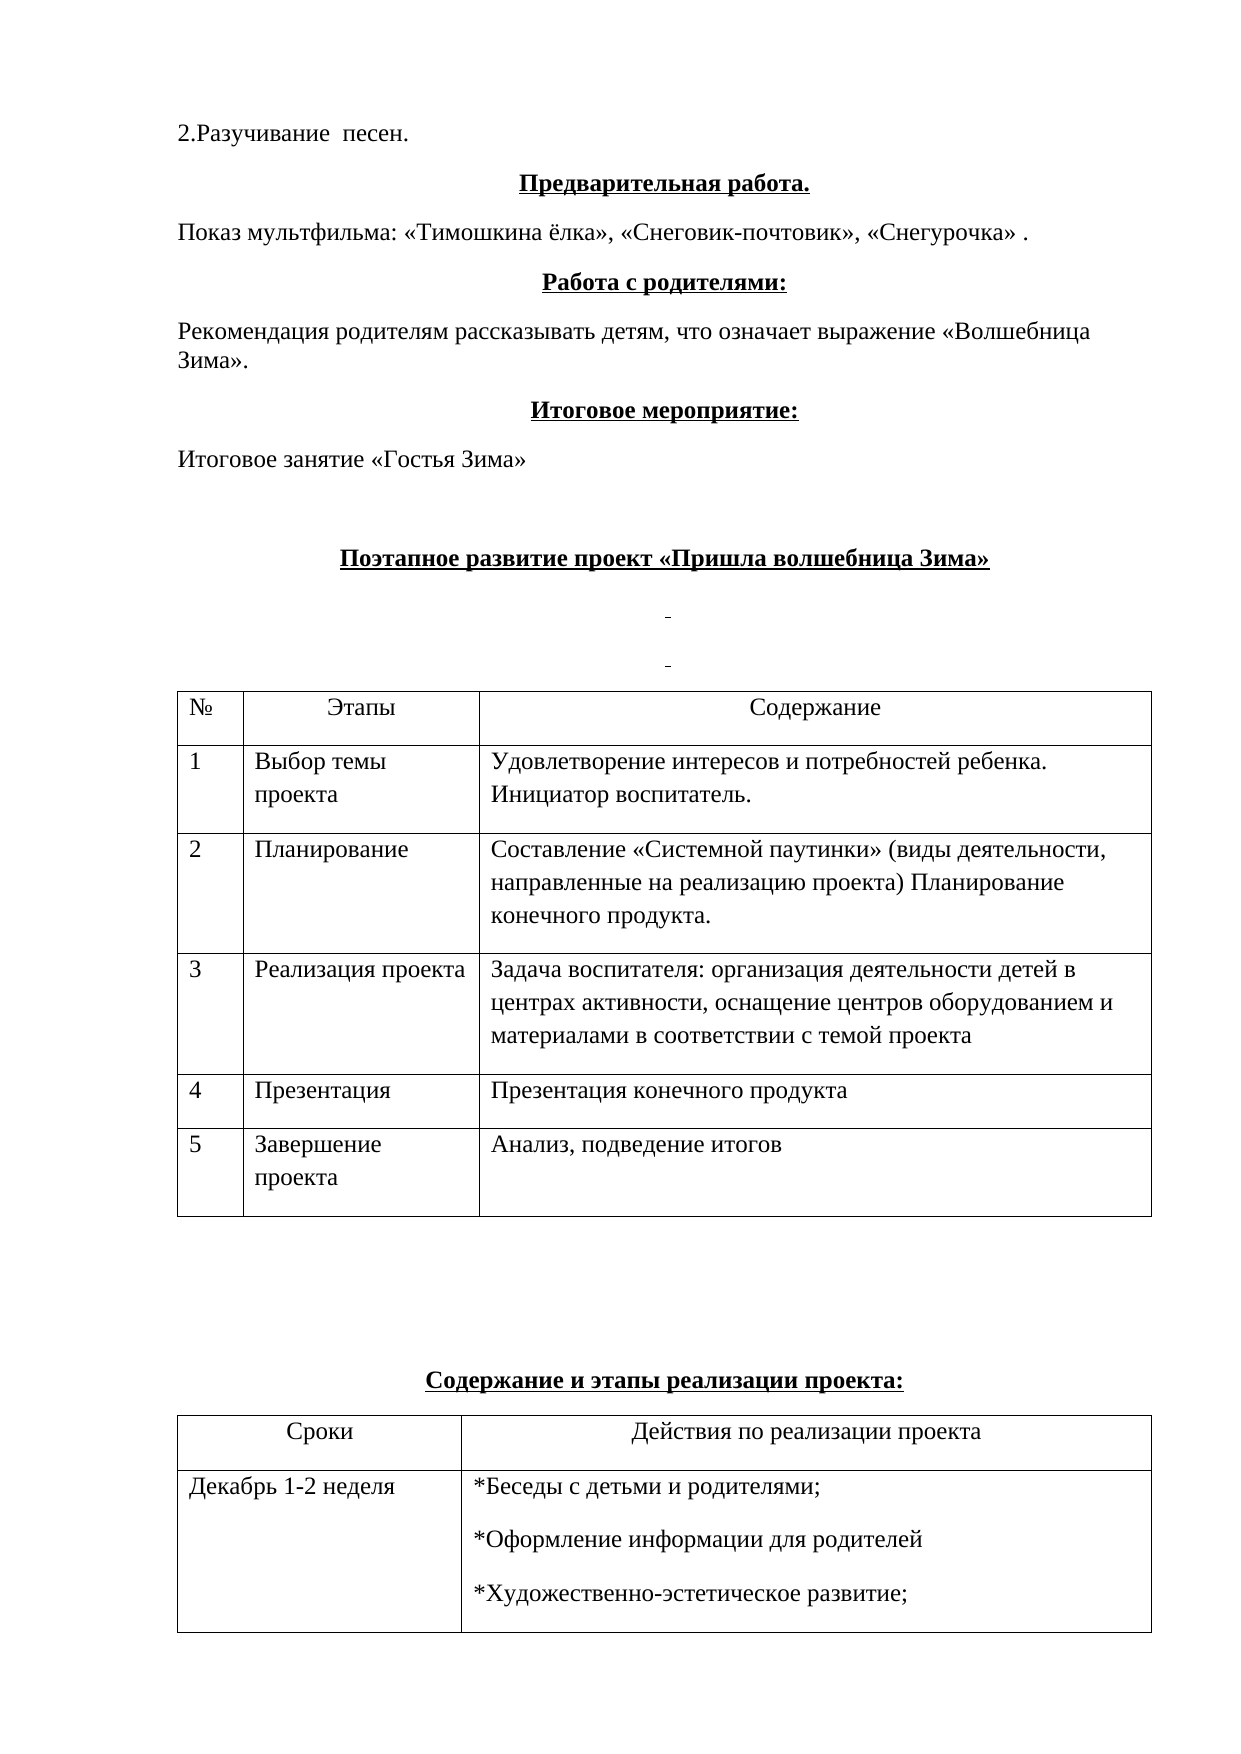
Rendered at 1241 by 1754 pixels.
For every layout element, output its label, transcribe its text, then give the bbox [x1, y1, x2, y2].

table_cell Декабрь 1-2 неделя [178, 1471, 461, 1632]
table_cell Завершение проекта [244, 1129, 479, 1216]
table_cell Реализация проекта [244, 954, 479, 1074]
table_header Действия по реализации проекта [462, 1416, 1151, 1470]
table_cell 3 [178, 954, 243, 1074]
table_cell Планирование [244, 834, 479, 953]
table_header № [178, 692, 243, 745]
table_cell Удовлетворение интересов и потребностей ребенка. Инициатор воспитатель. [480, 746, 1151, 833]
table_cell Составление «Системной паутинки» (виды деятельности, направленные на реализацию проекта) Планирование конечного продукта. [480, 834, 1151, 953]
table_cell Анализ, подведение итогов [480, 1129, 1151, 1216]
text Итоговое занятие «Гостья Зима» [177, 444, 1152, 473]
text Итоговое мероприятие: [177, 395, 1152, 423]
text Поэтапное развитие проект «Пришла волшебница Зима» [177, 543, 1152, 572]
table_cell 5 [178, 1129, 243, 1216]
table_cell Презентация конечного продукта [480, 1075, 1151, 1128]
table_header Содержание [480, 692, 1151, 745]
text 2.Разучивание песен. [177, 118, 1152, 147]
table_cell 2 [178, 834, 243, 953]
text Предварительная работа. [177, 168, 1152, 196]
text Работа с родителями: [177, 267, 1152, 296]
table_header Этапы [244, 692, 479, 745]
table_cell Задача воспитателя: организация деятельности детей в центрах активности, оснащение центров оборудованием и материалами в соответствии с темой проекта [480, 954, 1151, 1074]
table_cell 4 [178, 1075, 243, 1128]
table_cell Презентация [244, 1075, 479, 1128]
text Рекомендация родителям рассказывать детям, что означает выражение «Волшебница Зима». [177, 316, 1152, 374]
table_header Сроки [178, 1416, 461, 1470]
table_cell Выбор темы проекта [244, 746, 479, 833]
text Содержание и этапы реализации проекта: [177, 1366, 1152, 1394]
text Показ мультфильма: «Тимошкина ёлка», «Снеговик-почтовик», «Снегурочка» . [177, 217, 1152, 246]
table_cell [462, 1471, 1151, 1632]
table_cell 1 [178, 746, 243, 833]
